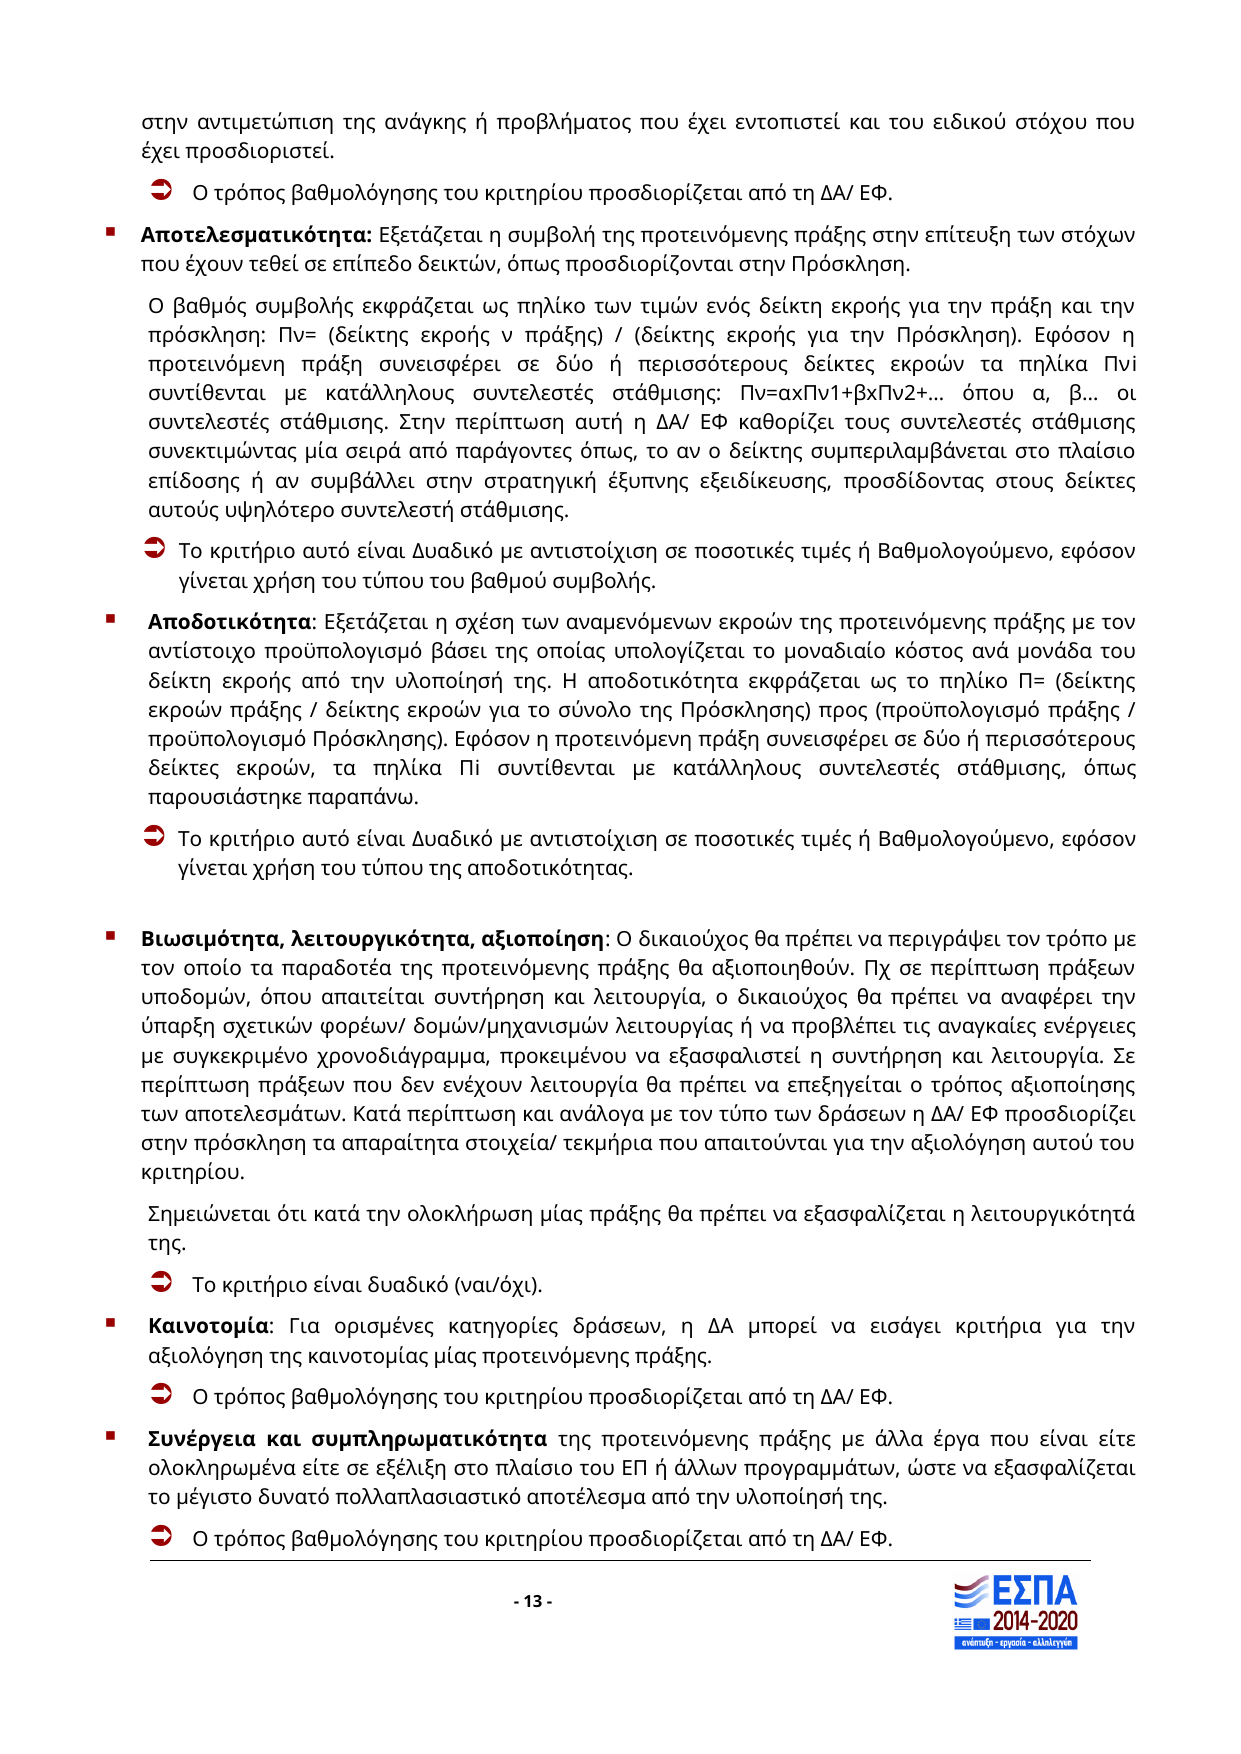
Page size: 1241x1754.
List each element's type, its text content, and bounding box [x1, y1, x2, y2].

list Ο τρόπος βαθμολόγησης του κριτηρίου προσδιορίζεται από τη ΔΑ/ ΕΦ. [148, 1523, 1137, 1552]
list Ο βαθμός συμβολής εκφράζεται ως πηλίκο των τιμών ενός δείκτη εκροής για την πράξη και την πρόσκληση: Πν= (δείκτης εκροής ν πράξης) / (δείκτης εκροής για την Πρόσκληση). Εφόσον η προτεινόμενη πράξη συνεισφέρει σε δύο ή περισσότερους δείκτες εκροών τα πηλίκα Πνi συντίθενται με κατάλληλους συντελεστές στάθμισης: Πν=αxΠν1+βxΠν2+… όπου α, β… οι συντελεστές στάθμισης. Στην περίπτωση αυτή η ΔΑ/ ΕΦ καθορίζει τους συντελεστές στάθμισης συνεκτιμώντας μία σειρά από παράγοντες όπως, το αν ο δείκτης συμπεριλαμβάνεται στο πλαίσιο επίδοσης ή αν συμβάλλει στην στρατηγική έξυπνης εξειδίκευσης, προσδίδοντας στους δείκτες αυτούς υψηλότερο συντελεστή στάθμισης. [148, 290, 1137, 523]
text Σημειώνεται ότι κατά την ολοκλήρωση μίας πράξης θα πρέπει να εξασφαλίζεται η λειτουργικότητά της. [148, 1198, 1137, 1256]
list Αποτελεσματικότητα: Εξετάζεται η συμβολή της προτεινόμενης πράξης στην επίτευξη των στόχων που έχουν τεθεί σε επίπεδο δεικτών, όπως προσδιορίζονται στην Πρόσκληση. [103, 219, 1137, 277]
list Ο τρόπος βαθμολόγησης του κριτηρίου προσδιορίζεται από τη ΔΑ/ ΕΦ. [148, 1381, 1137, 1411]
list Το κριτήριο αυτό είναι Δυαδικό με αντιστοίχιση σε ποσοτικές τιμές ή Βαθμολογούμενο, εφόσον γίνεται χρήση του τύπου του βαθμού συμβολής. [141, 536, 1137, 594]
list Συνέργεια και συμπληρωματικότητα της προτεινόμενης πράξης με άλλα έργα που είναι είτε ολοκληρωμένα είτε σε εξέλιξη στο πλαίσιο του ΕΠ ή άλλων προγραμμάτων, ώστε να εξασφαλίζεται το μέγιστο δυνατό πολλαπλασιαστικό αποτέλεσμα από την υλοποίησή της. [103, 1423, 1137, 1511]
list Ο τρόπος βαθμολόγησης του κριτηρίου προσδιορίζεται από τη ΔΑ/ ΕΦ. [148, 177, 1137, 206]
list Το κριτήριο αυτό είναι Δυαδικό με αντιστοίχιση σε ποσοτικές τιμές ή Βαθμολογούμενο, εφόσον γίνεται χρήση του τύπου της αποδοτικότητας. [141, 823, 1137, 881]
list Αποδοτικότητα: Εξετάζεται η σχέση των αναμενόμενων εκροών της προτεινόμενης πράξης με τον αντίστοιχο προϋπολογισμό βάσει της οποίας υπολογίζεται το μοναδιαίο κόστος ανά μονάδα του δείκτη εκροής από την υλοποίησή της. Η αποδοτικότητα εκφράζεται ως το πηλίκο Π= (δείκτης εκροών πράξης / δείκτης εκροών για το σύνολο της Πρόσκλησης) προς (προϋπολογισμό πράξης / προϋπολογισμό Πρόσκλησης). Εφόσον η προτεινόμενη πράξη συνεισφέρει σε δύο ή περισσότερους δείκτες εκροών, τα πηλίκα Πi συντίθενται με κατάλληλους συντελεστές στάθμισης, όπως παρουσιάστηκε παραπάνω. [103, 606, 1137, 811]
list Το κριτήριο είναι δυαδικό (ναι/όχι). [148, 1269, 1137, 1298]
list Βιωσιμότητα, λειτουργικότητα, αξιοποίηση: Ο δικαιούχος θα πρέπει να περιγράψει τον τρόπο με τον οποίο τα παραδοτέα της προτεινόμενης πράξης θα αξιοποιηθούν. Πχ σε περίπτωση πράξεων υποδομών, όπου απαιτείται συντήρηση και λειτουργία, ο δικαιούχος θα πρέπει να αναφέρει την ύπαρξη σχετικών φορέων/ δομών/μηχανισμών λειτουργίας ή να προβλέπει τις αναγκαίες ενέργειες με συγκεκριμένο χρονοδιάγραμμα, προκειμένου να εξασφαλιστεί η συντήρηση και λειτουργία. Σε περίπτωση πράξεων που δεν ενέχουν λειτουργία θα πρέπει να επεξηγείται ο τρόπος αξιοποίησης των αποτελεσμάτων. Κατά περίπτωση και ανάλογα με τον τύπο των δράσεων η ΔΑ/ ΕΦ προσδιορίζει στην πρόσκληση τα απαραίτητα στοιχεία/ τεκμήρια που απαιτούνται για την αξιολόγηση αυτού του κριτηρίου. [103, 923, 1137, 1186]
picture [951, 1573, 1080, 1651]
list Καινοτομία: Για ορισμένες κατηγορίες δράσεων, η ΔΑ μπορεί να εισάγει κριτήρια για την αξιολόγηση της καινοτομίας μίας προτεινόμενης πράξης. [103, 1311, 1137, 1369]
